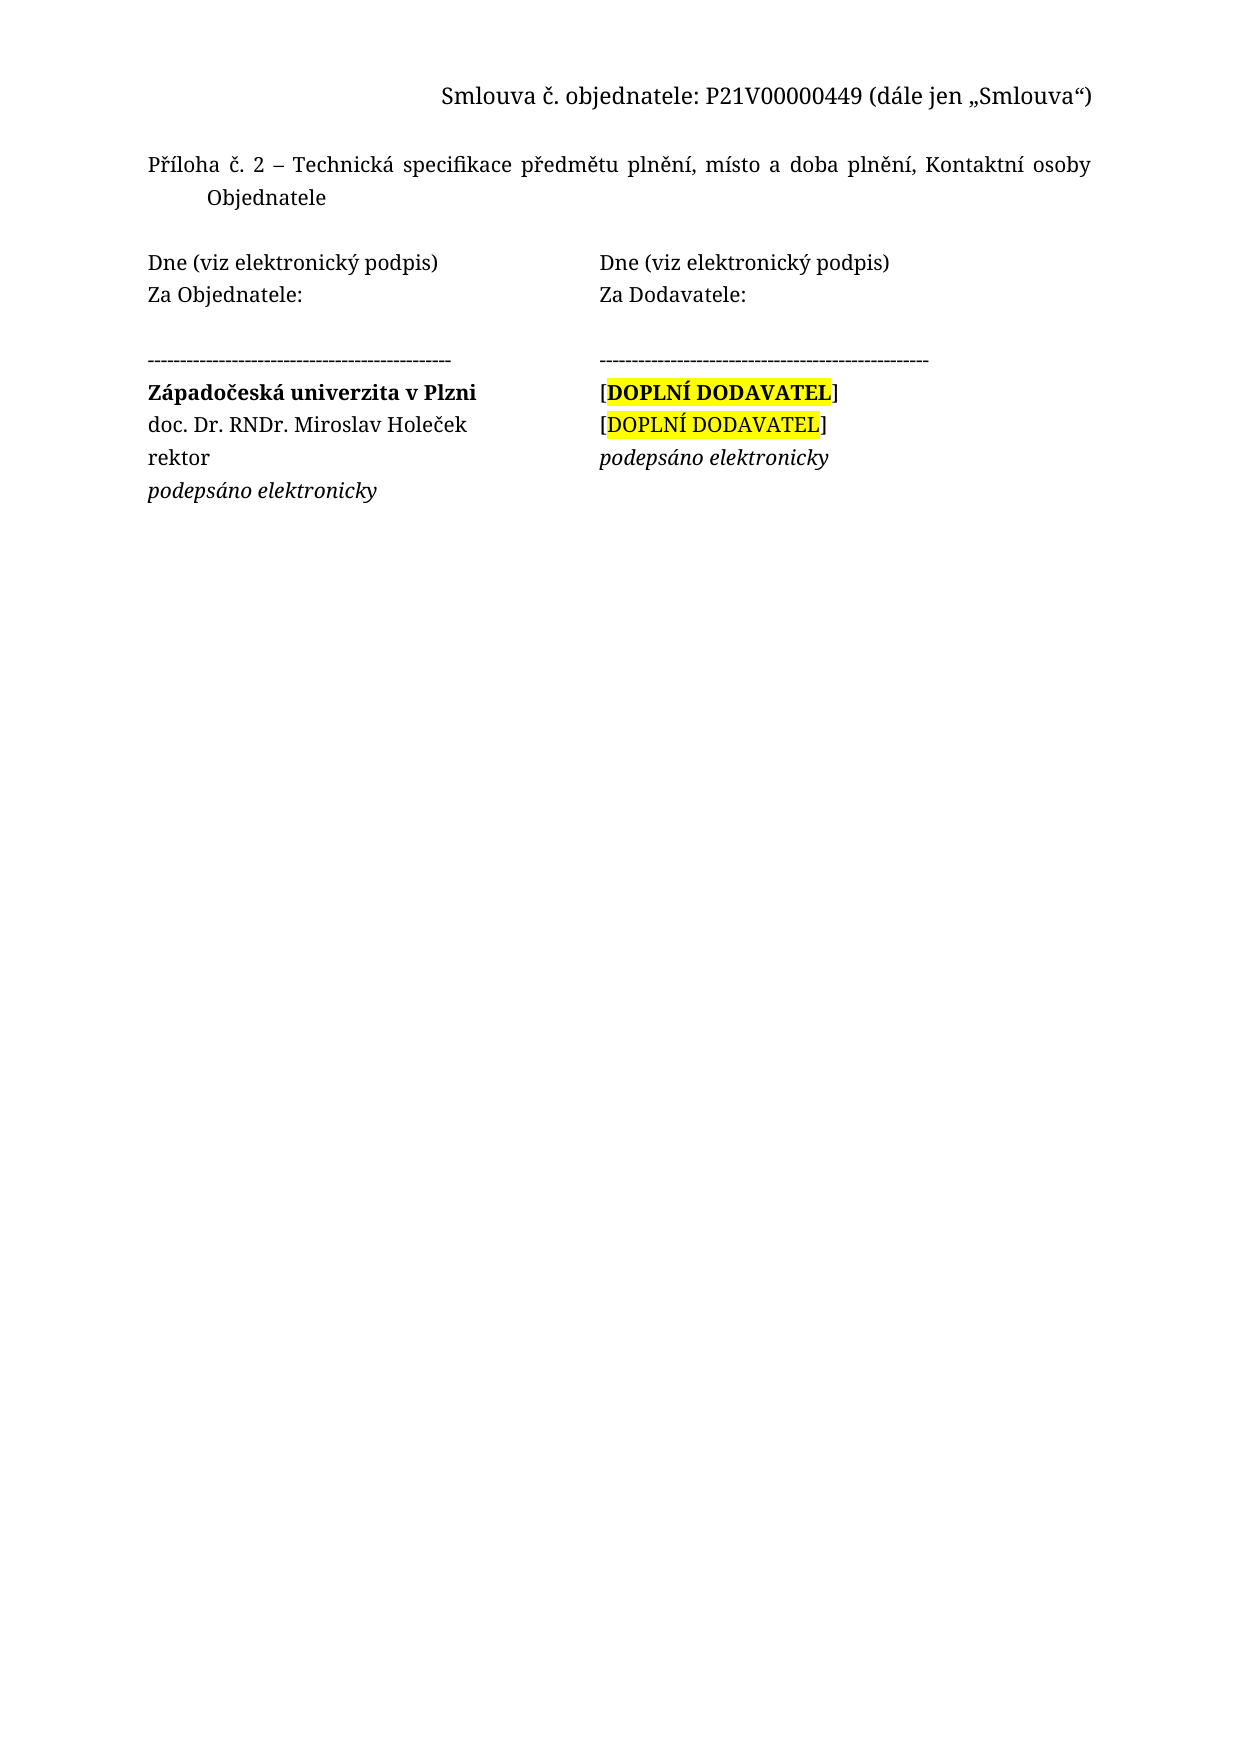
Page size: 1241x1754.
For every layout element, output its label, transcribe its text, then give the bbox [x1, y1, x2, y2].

table_header Dne (viz elektronický podpis) Za Dodavatele: --------------------------------------------------- [DOPLNÍ DODAVATEL] [DOPLNÍ DODAVATEL] podepsáno elektronicky [588, 248, 1040, 508]
table_header Dne (viz elektronický podpis) Za Objednatele: ----------------------------------------------- Západočeská univerzita v Plzni doc. Dr. RNDr. Miroslav Holeček rektor podepsáno elektronicky [136, 248, 588, 508]
text Příloha č. 2 – Technická specifikace předmětu plnění, místo a doba plnění, Kontaktní osoby Objednatele [148, 150, 1093, 211]
